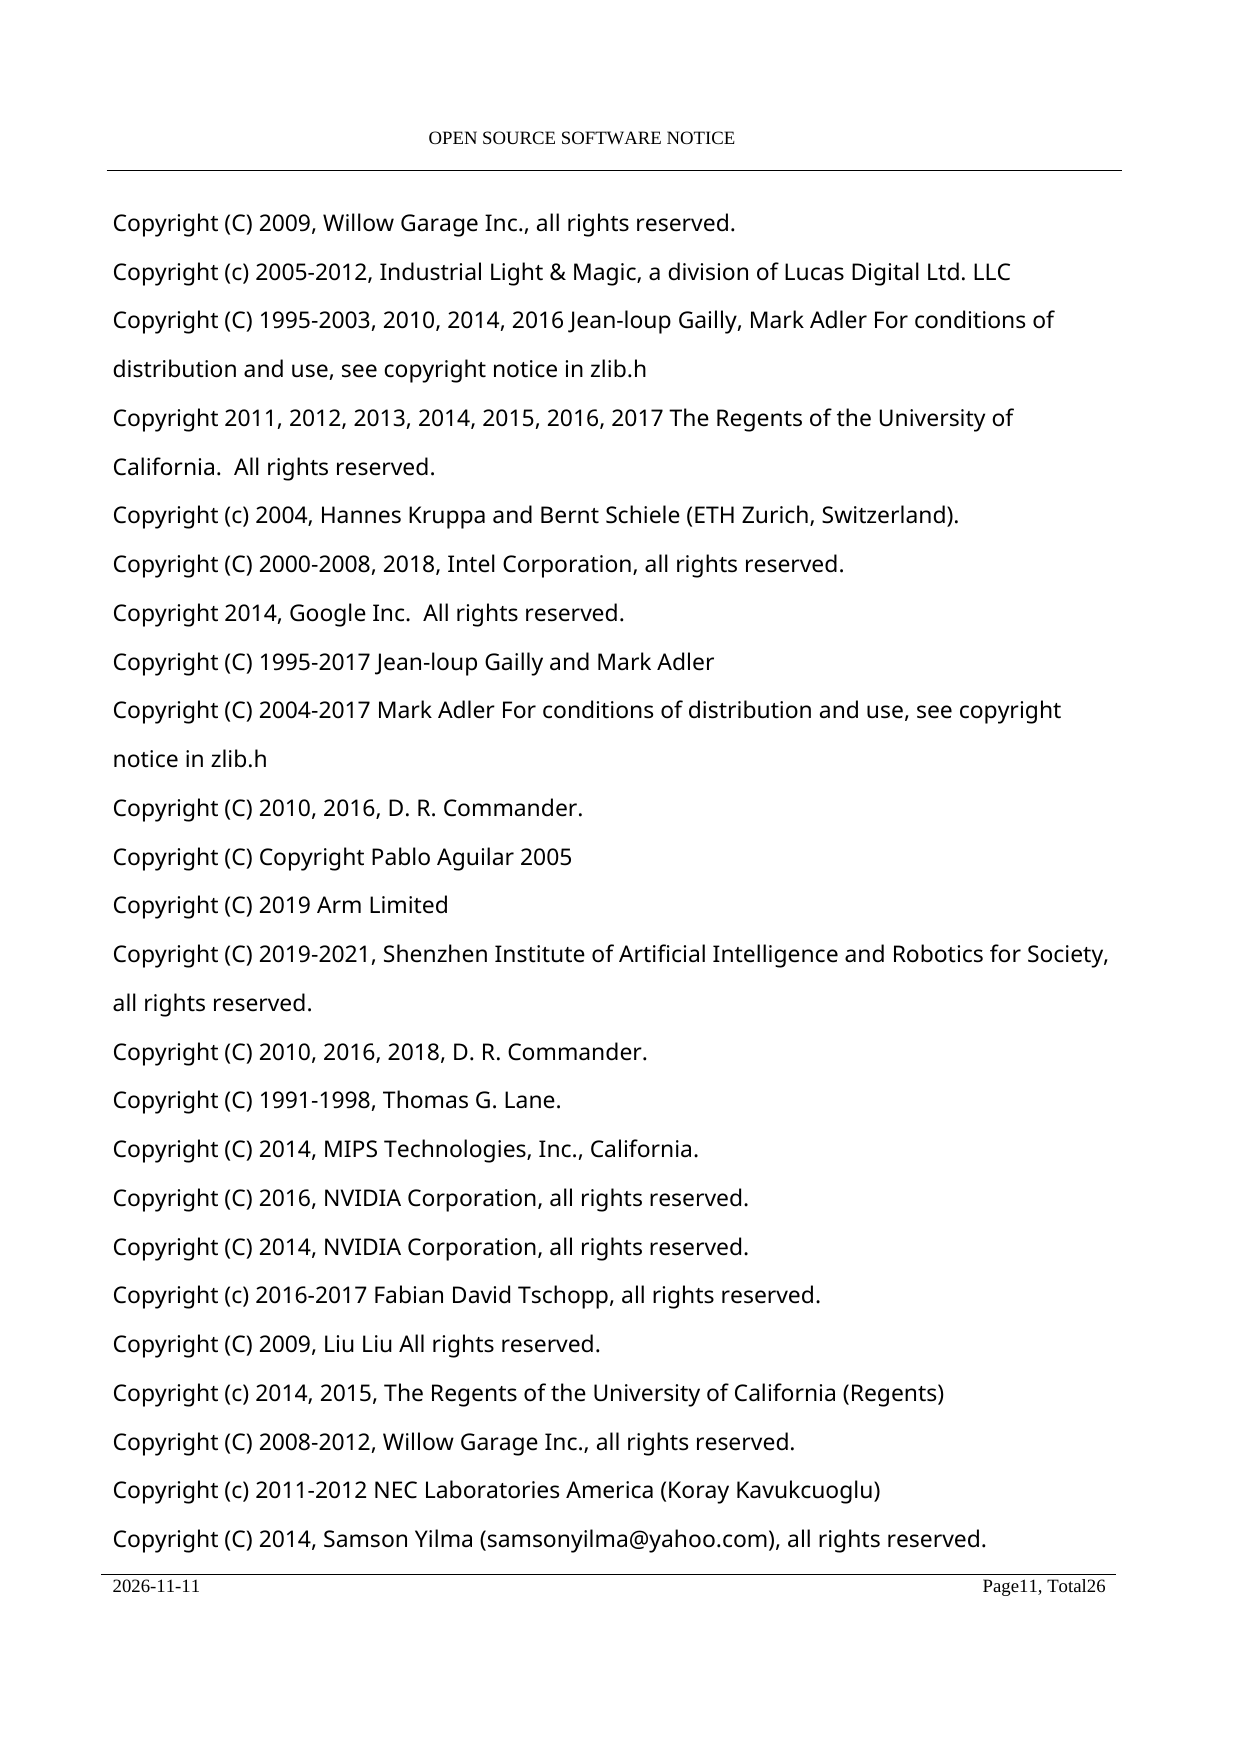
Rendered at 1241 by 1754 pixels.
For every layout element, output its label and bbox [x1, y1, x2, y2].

text [112, 206, 1128, 1555]
